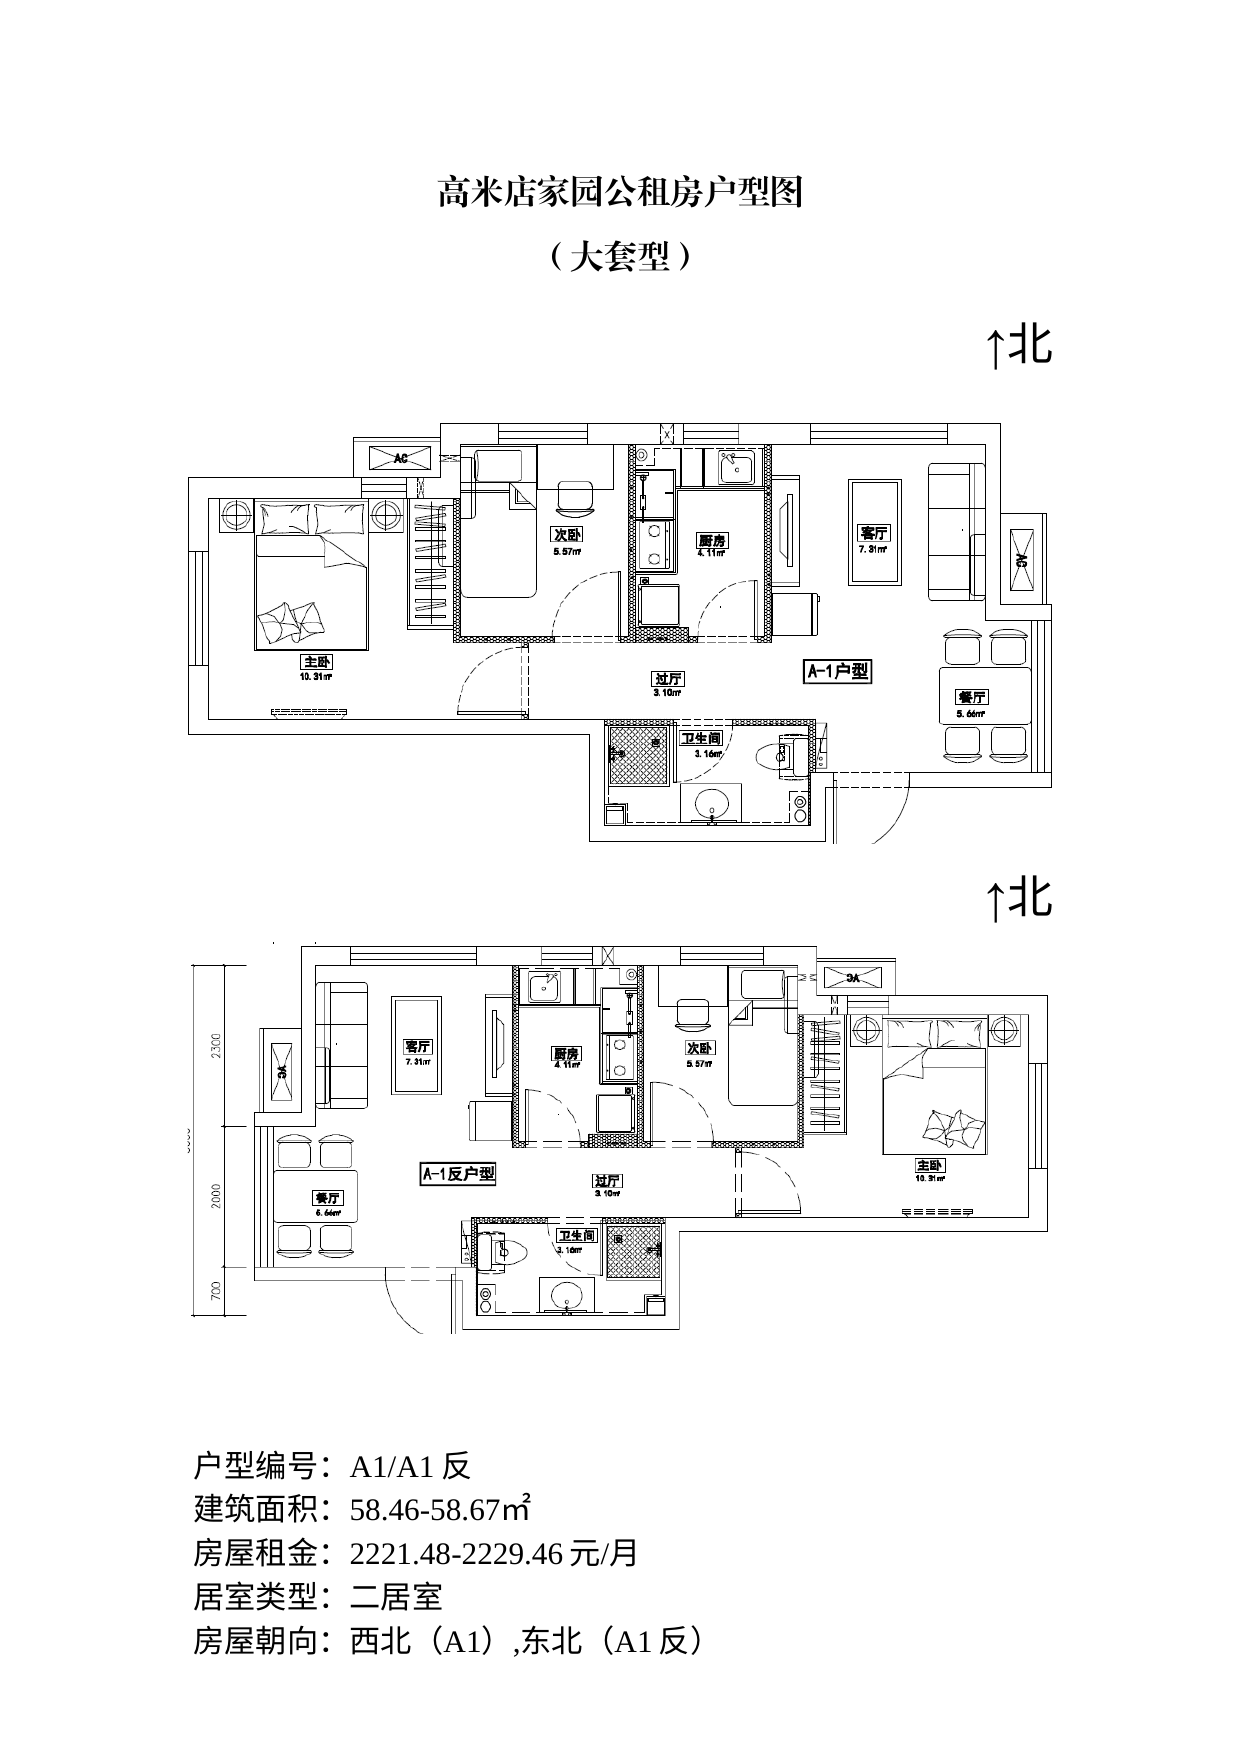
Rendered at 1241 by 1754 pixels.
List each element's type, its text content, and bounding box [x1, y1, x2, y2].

text ↑北 [187, 844, 1053, 942]
picture [187, 422, 1053, 844]
text （大套型） [187, 227, 1053, 292]
picture [187, 942, 1053, 1334]
text ↑北 [187, 292, 1053, 389]
text 高米店家园公租房户型图 [187, 162, 1053, 227]
